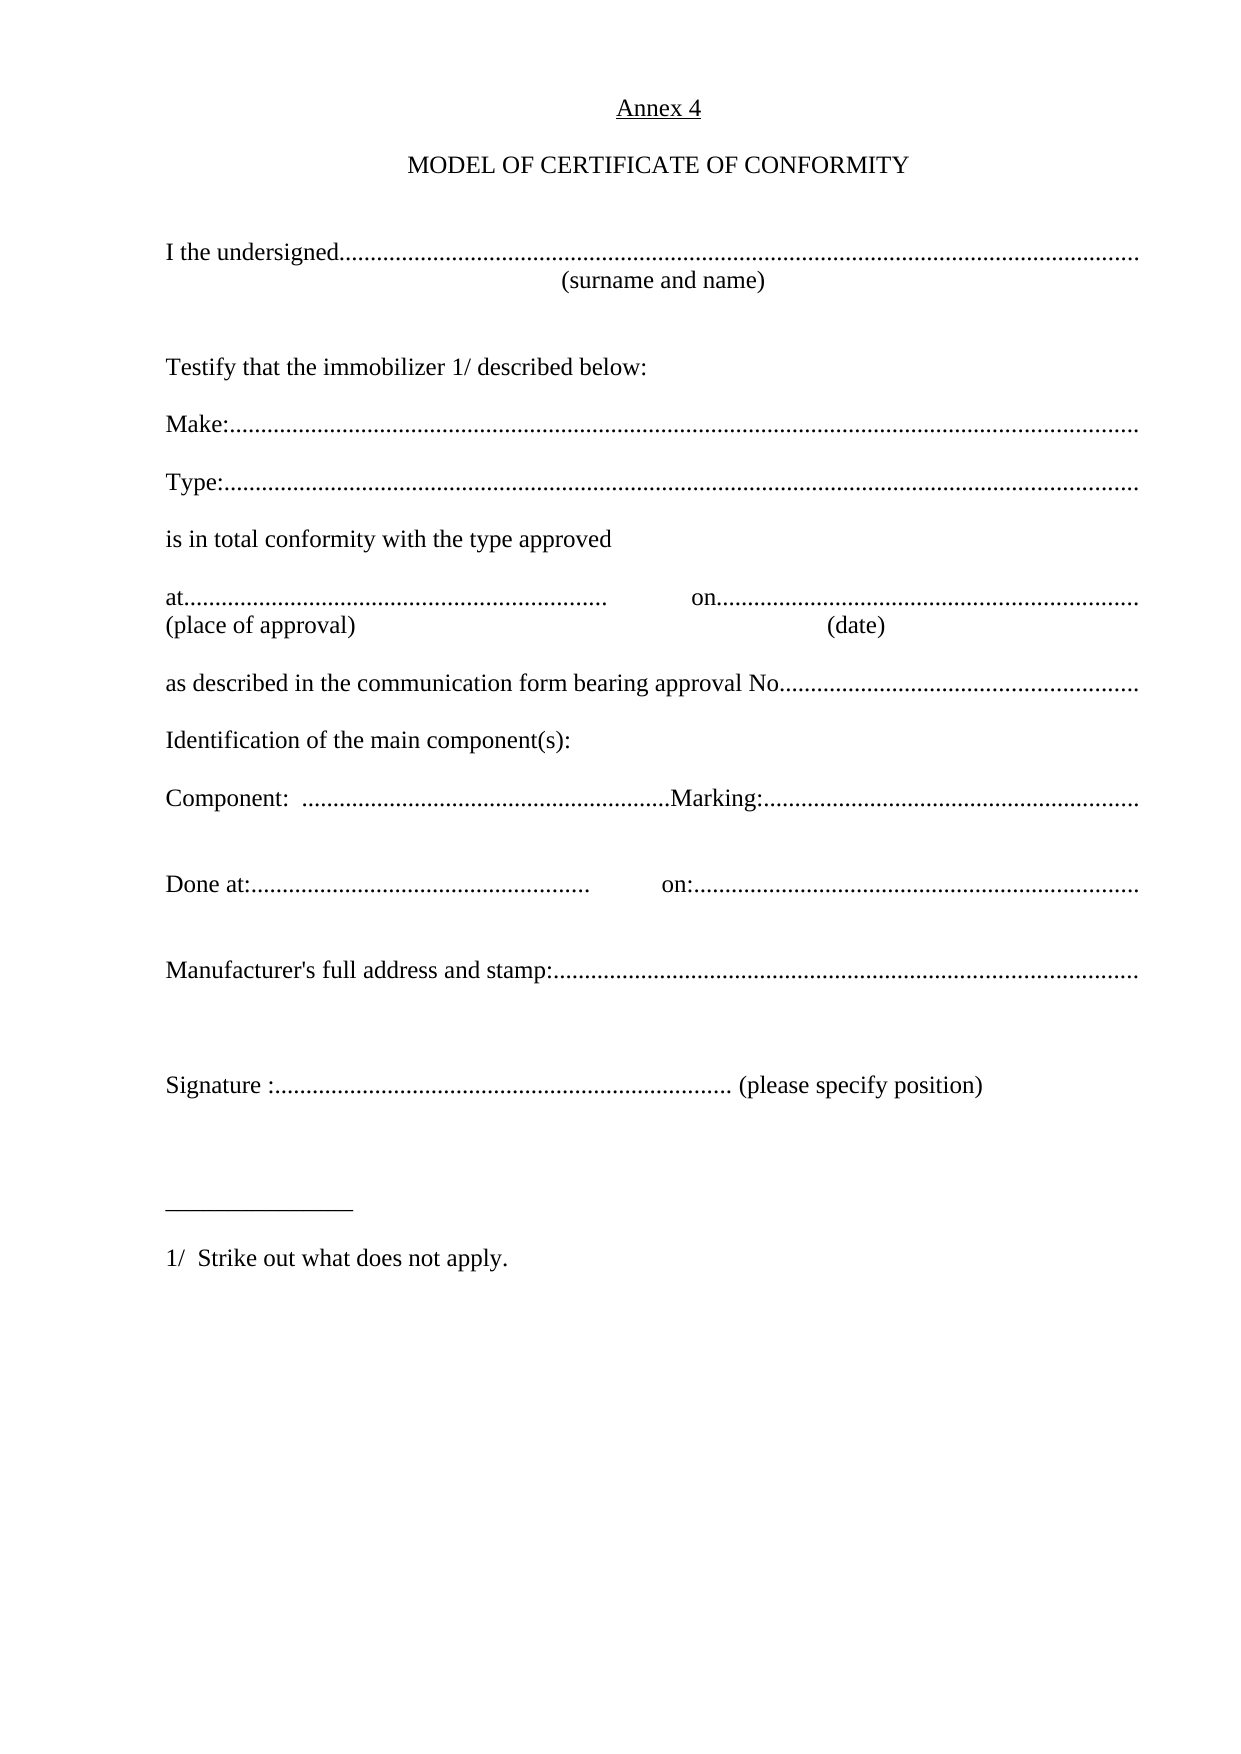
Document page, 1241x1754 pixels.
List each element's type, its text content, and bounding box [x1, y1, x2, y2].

text at on [165, 582, 1152, 611]
text Identification of the main component(s): [165, 726, 1152, 754]
text (place of approval) (date) [165, 611, 1152, 639]
text Signature : (please specify position) [165, 1071, 1152, 1099]
text / Strike out what does not apply. [165, 1243, 1152, 1272]
text Component: ...........................................................Marking: [165, 783, 1152, 812]
text Make: [165, 409, 1152, 438]
text MODEL OF CERTIFICATE OF CONFORMITY [165, 151, 1152, 179]
text (surname and name) [165, 266, 1152, 294]
text as described in the communication form bearing approval No. [165, 668, 1152, 697]
text Annex 4 [165, 93, 1152, 122]
text Done at: on: [165, 869, 1152, 898]
text Type: [165, 467, 1152, 496]
text is in total conformity with the type approved [165, 524, 1152, 553]
text I the undersigned [165, 237, 1152, 266]
text Manufacturer's full address and stamp: [165, 956, 1152, 984]
text _______________ [165, 1186, 1152, 1214]
text Testify that the immobilizer / described below: [165, 352, 1152, 381]
